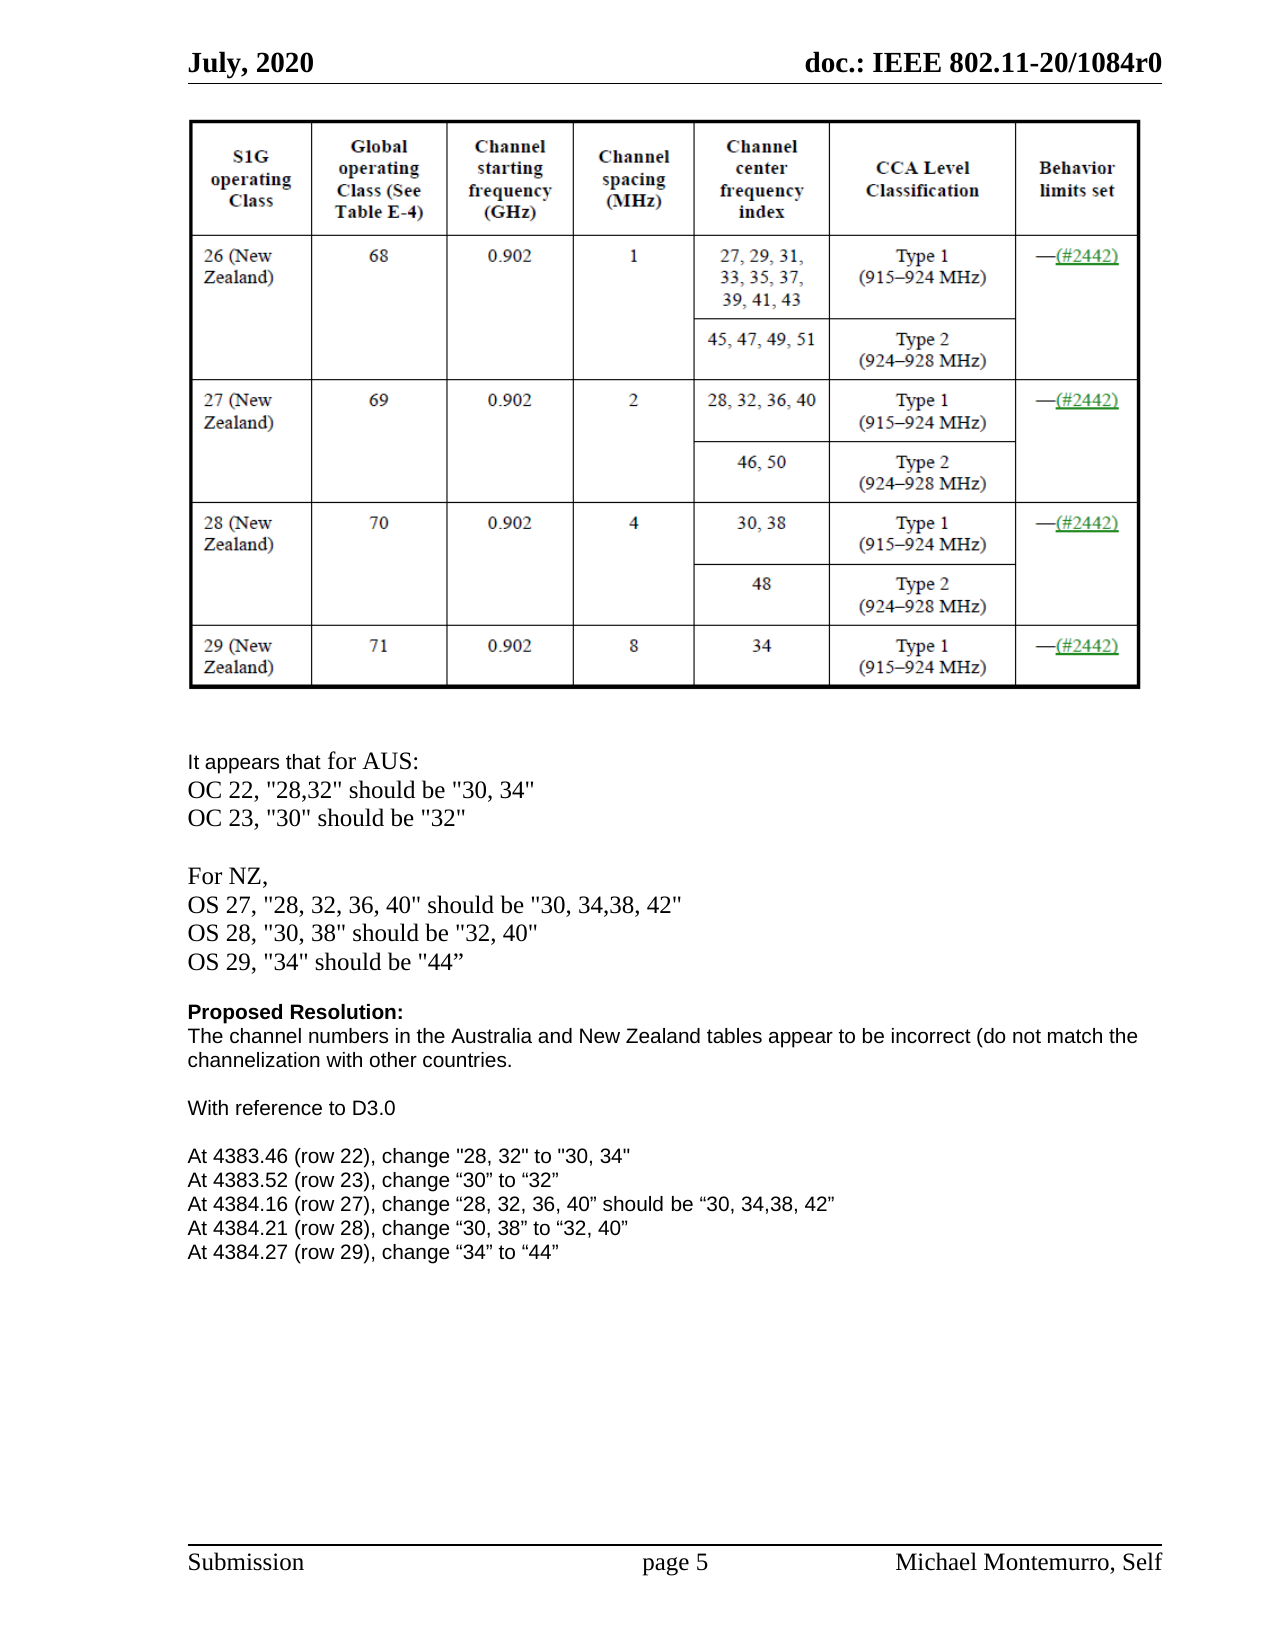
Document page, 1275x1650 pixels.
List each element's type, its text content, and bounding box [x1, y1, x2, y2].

text OS 29, "34" should be "44” [187, 947, 1162, 976]
text With reference to D3.0 [187, 1072, 1162, 1120]
text The channel numbers in the Australia and New Zealand tables appear to be incorrect (do not match the channelization with other countries. [187, 1024, 1162, 1072]
text OC 23, "30" should be "32" [187, 803, 1162, 832]
text At 4384.27 (row 29), change “34” to “44” [187, 1239, 1162, 1263]
text At 4384.16 (row 27), change “28, 32, 36, 40” should be “30, 34,38, 42” [187, 1192, 1162, 1216]
text At 4384.21 (row 28), change “30, 38” to “32, 40” [187, 1216, 1162, 1239]
text OS 28, "30, 38" should be "32, 40" [187, 918, 1162, 947]
text For NZ, [187, 861, 1162, 890]
text OC 22, "28,32" should be "30, 34" [187, 775, 1162, 803]
text At 4383.52 (row 23), change “30” to “32” [187, 1168, 1162, 1192]
text Proposed Resolution: [187, 1000, 1162, 1024]
text At 4383.46 (row 22), change "28, 32" to "30, 34" [187, 1144, 1162, 1168]
text OS 27, "28, 32, 36, 40" should be "30, 34,38, 42" [187, 890, 1162, 918]
text It appears that for AUS: [187, 746, 1162, 775]
